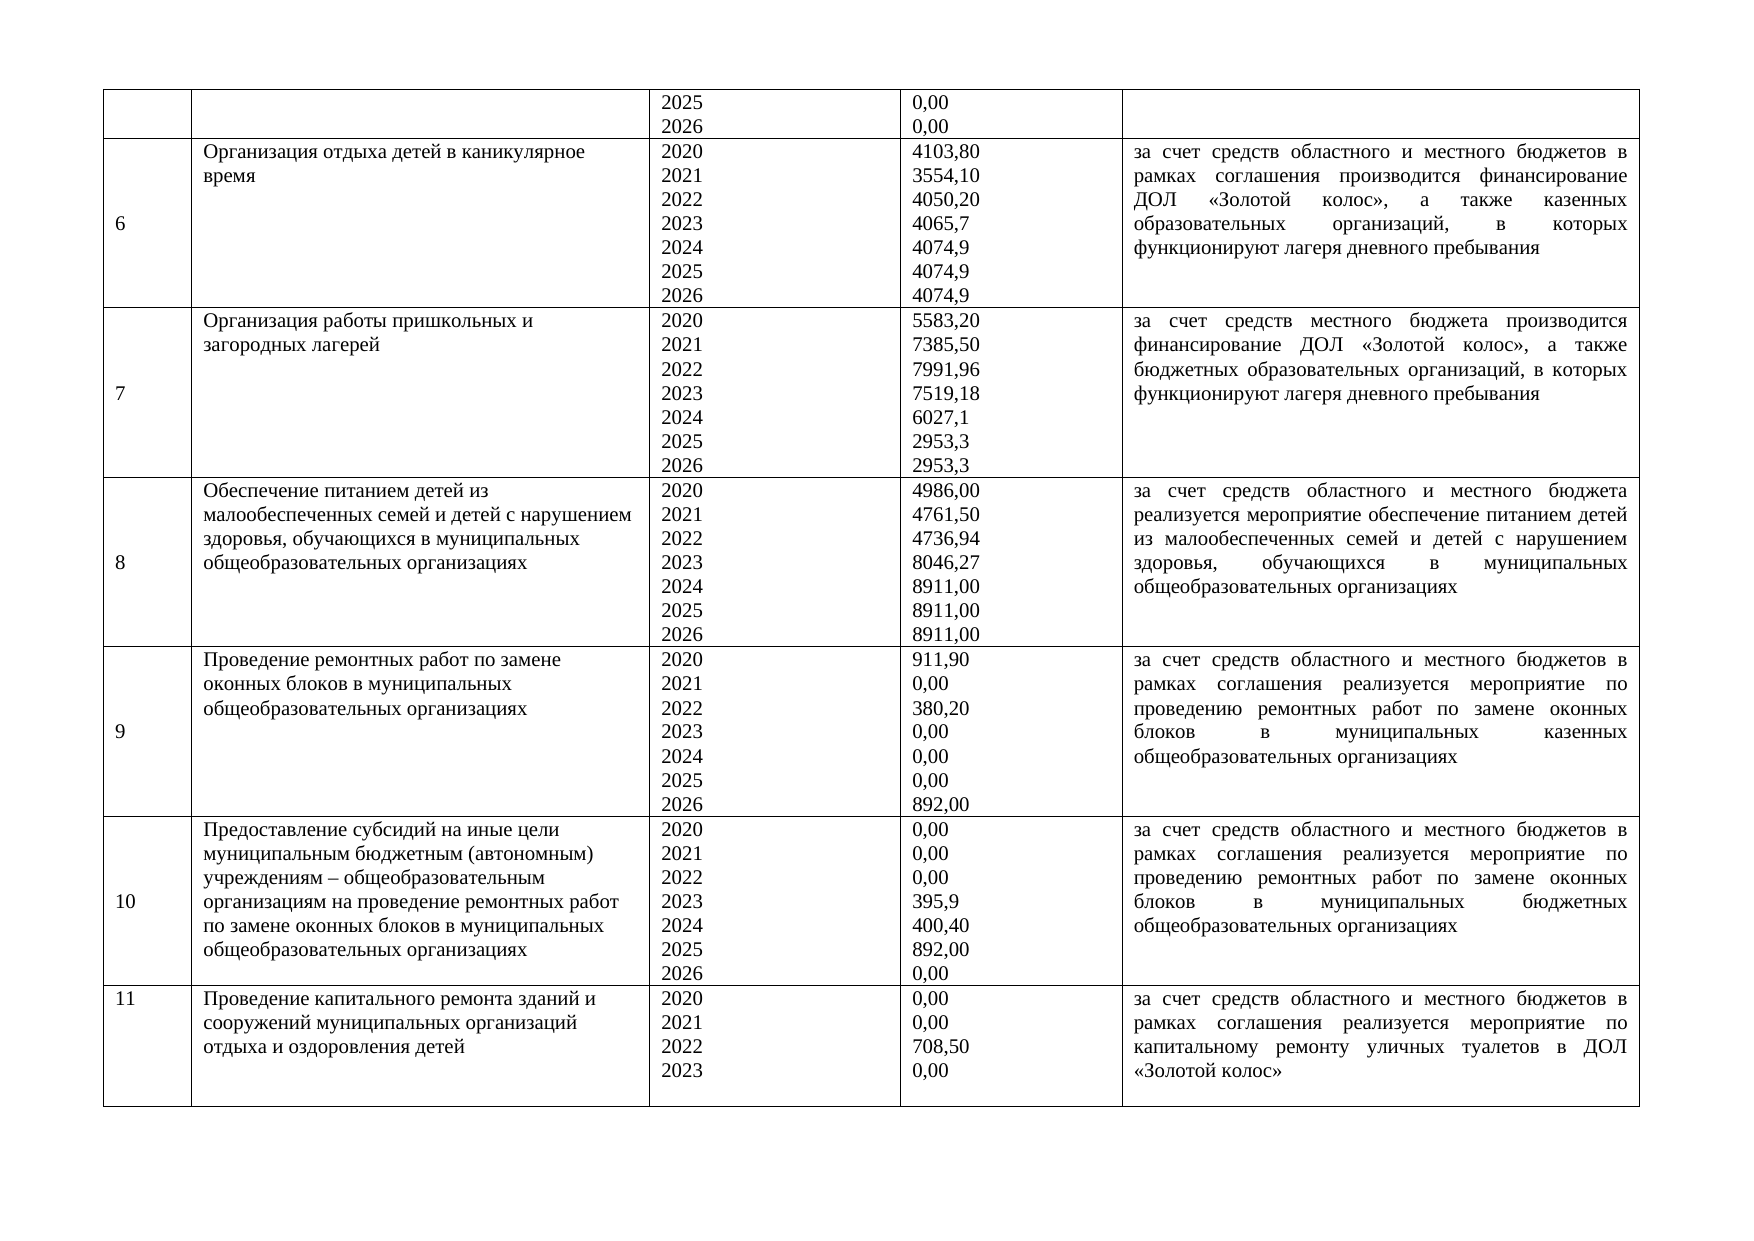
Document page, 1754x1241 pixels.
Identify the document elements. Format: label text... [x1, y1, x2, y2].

table_cell 2020 2021 2022 2023 2024 2025 2026 [650, 817, 900, 985]
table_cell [192, 986, 649, 1106]
table_cell за счет средств областного и местного бюджетов в рамках соглашения производится финансирование ДОЛ «Золотой колос», а также казенных образовательных организаций, в которых функционируют лагеря дневного пребывания [1123, 139, 1639, 307]
table_cell 2020 2021 2022 2023 2024 2025 2026 [650, 139, 900, 307]
table_cell 2020 2021 2022 2023 2024 2025 2026 [650, 647, 900, 816]
table_cell 2020 2021 2022 2023 2024 2025 2026 [650, 308, 900, 477]
table_cell Предоставление субсидий на иные цели муниципальным бюджетным (автономным) учреждениям – общеобразовательным организациям на проведение ремонтных работ по замене оконных блоков в муниципальных общеобразовательных организациях [192, 817, 649, 985]
table_cell 10 [104, 817, 191, 985]
table_cell 11 [104, 986, 191, 1106]
table_cell Организация работы пришкольных и загородных лагерей [192, 308, 649, 477]
table_cell за счет средств областного и местного бюджета реализуется мероприятие обеспечение питанием детей из малообеспеченных семей и детей с нарушением здоровья, обучающихся в муниципальных общеобразовательных организациях [1123, 478, 1639, 646]
table_cell 7 [104, 308, 191, 477]
table_cell 4103,80 3554,10 4050,20 4065,7 4074,9 4074,9 4074,9 [901, 139, 1122, 307]
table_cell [192, 90, 649, 138]
table_cell за счет средств местного бюджета производится финансирование ДОЛ «Золотой колос», а также бюджетных образовательных организаций, в которых функционируют лагеря дневного пребывания [1123, 308, 1639, 477]
table_cell 2020 2021 2022 2023 2024 2025 2026 [650, 478, 900, 646]
table_cell 5 [104, 90, 191, 138]
table_cell Обеспечение питанием детей из малообеспеченных семей и детей с нарушением здоровья, обучающихся в муниципальных общеобразовательных организациях [192, 478, 649, 646]
table_cell 6 [104, 139, 191, 307]
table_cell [1123, 90, 1639, 138]
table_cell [650, 986, 900, 1106]
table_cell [650, 90, 900, 138]
table_cell за счет средств областного и местного бюджетов в рамках соглашения реализуется мероприятие по проведению ремонтных работ по замене оконных блоков в муниципальных казенных общеобразовательных организациях [1123, 647, 1639, 816]
table_cell 8 [104, 478, 191, 646]
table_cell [901, 986, 1122, 1106]
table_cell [901, 90, 1122, 138]
table_cell 9 [104, 647, 191, 816]
table_cell 0,00 0,00 0,00 395,9 400,40 892,00 0,00 [901, 817, 1122, 985]
table_cell 911,90 0,00 380,20 0,00 0,00 0,00 892,00 [901, 647, 1122, 816]
table_cell за счет средств областного и местного бюджетов в рамках соглашения реализуется мероприятие по проведению ремонтных работ по замене оконных блоков в муниципальных бюджетных общеобразовательных организациях [1123, 817, 1639, 985]
table_cell 5583,20 7385,50 7991,96 7519,18 6027,1 2953,3 2953,3 [901, 308, 1122, 477]
table_cell 4986,00 4761,50 4736,94 8046,27 8911,00 8911,00 8911,00 [901, 478, 1122, 646]
table_cell Организация отдыха детей в каникулярное время [192, 139, 649, 307]
table_cell Проведение ремонтных работ по замене оконных блоков в муниципальных общеобразовательных организациях [192, 647, 649, 816]
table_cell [1123, 986, 1639, 1106]
